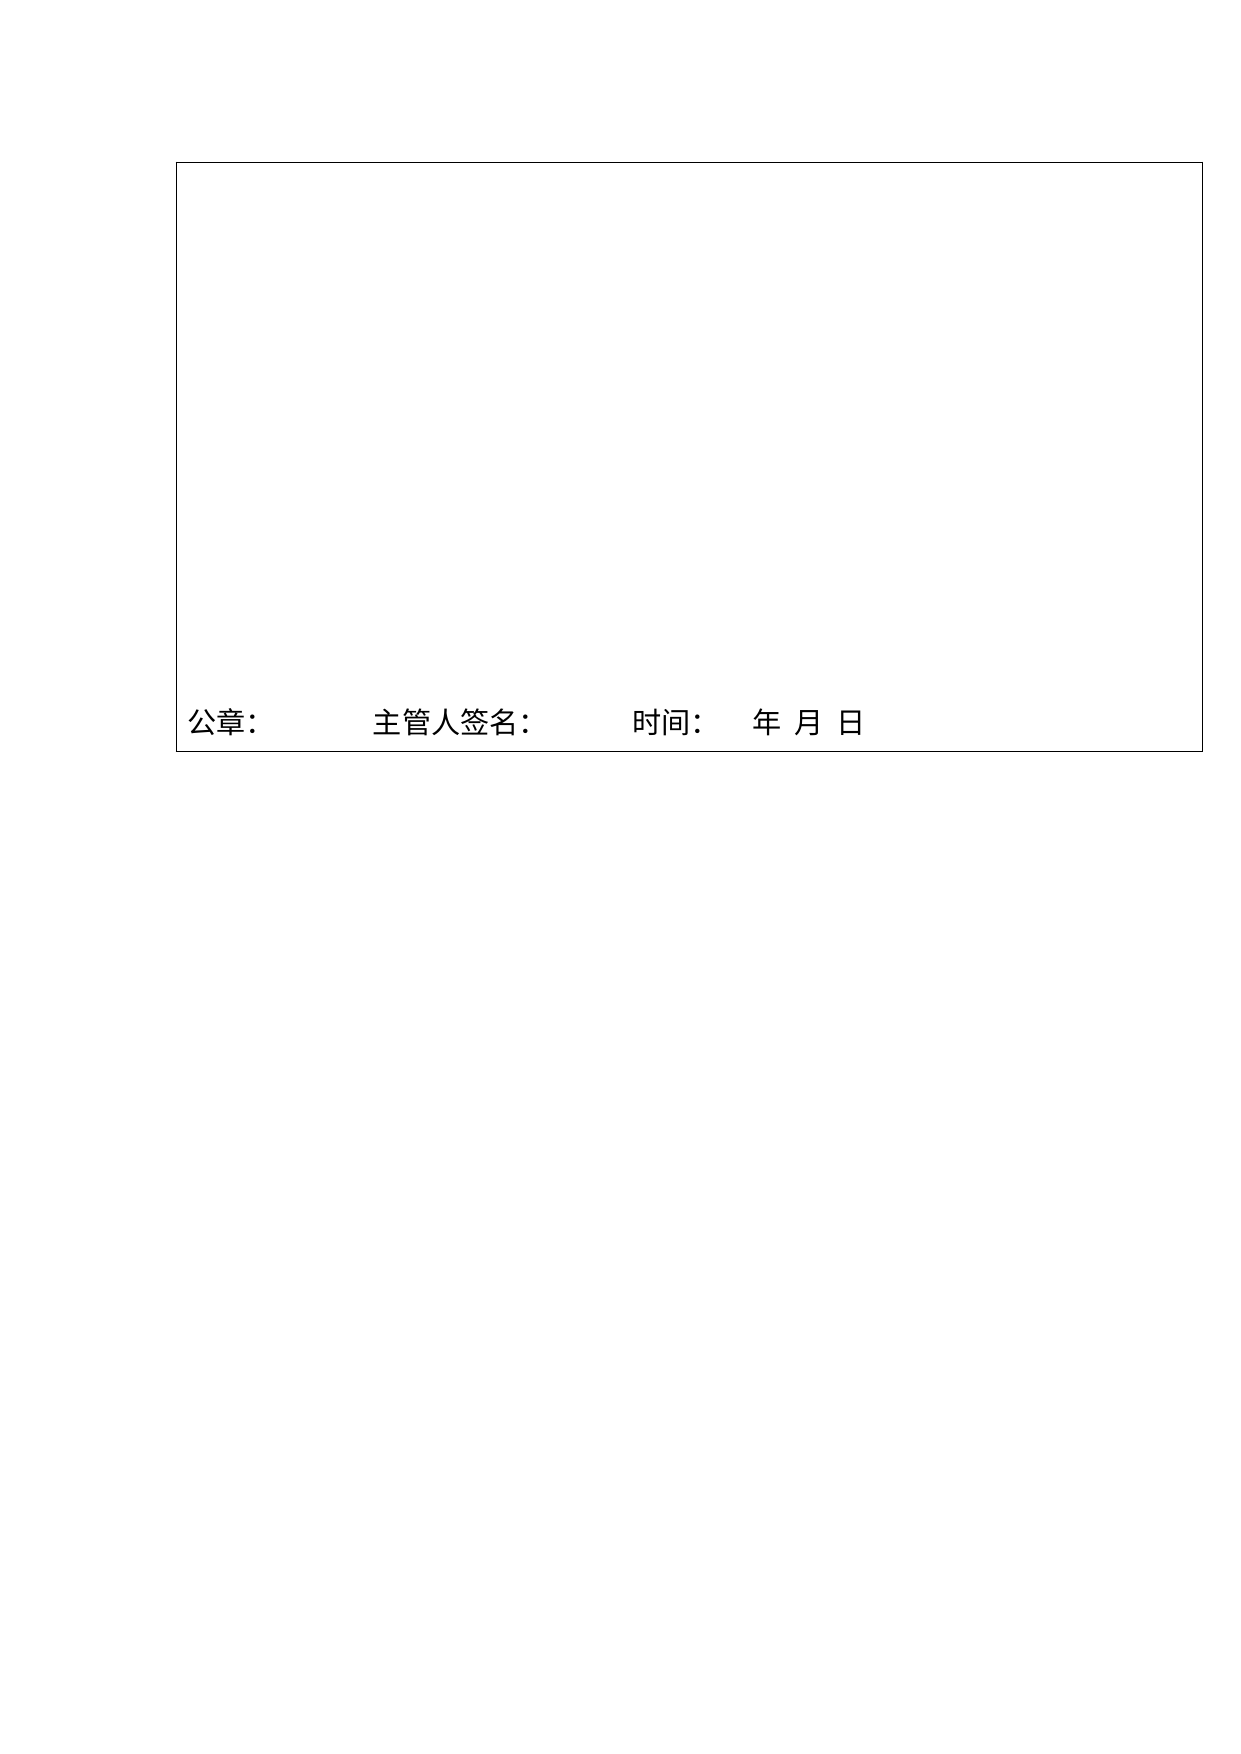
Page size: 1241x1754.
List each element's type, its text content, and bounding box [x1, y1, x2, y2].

table_cell 公章： 主管人签名： 时间： 年 月 日 [177, 163, 1202, 751]
